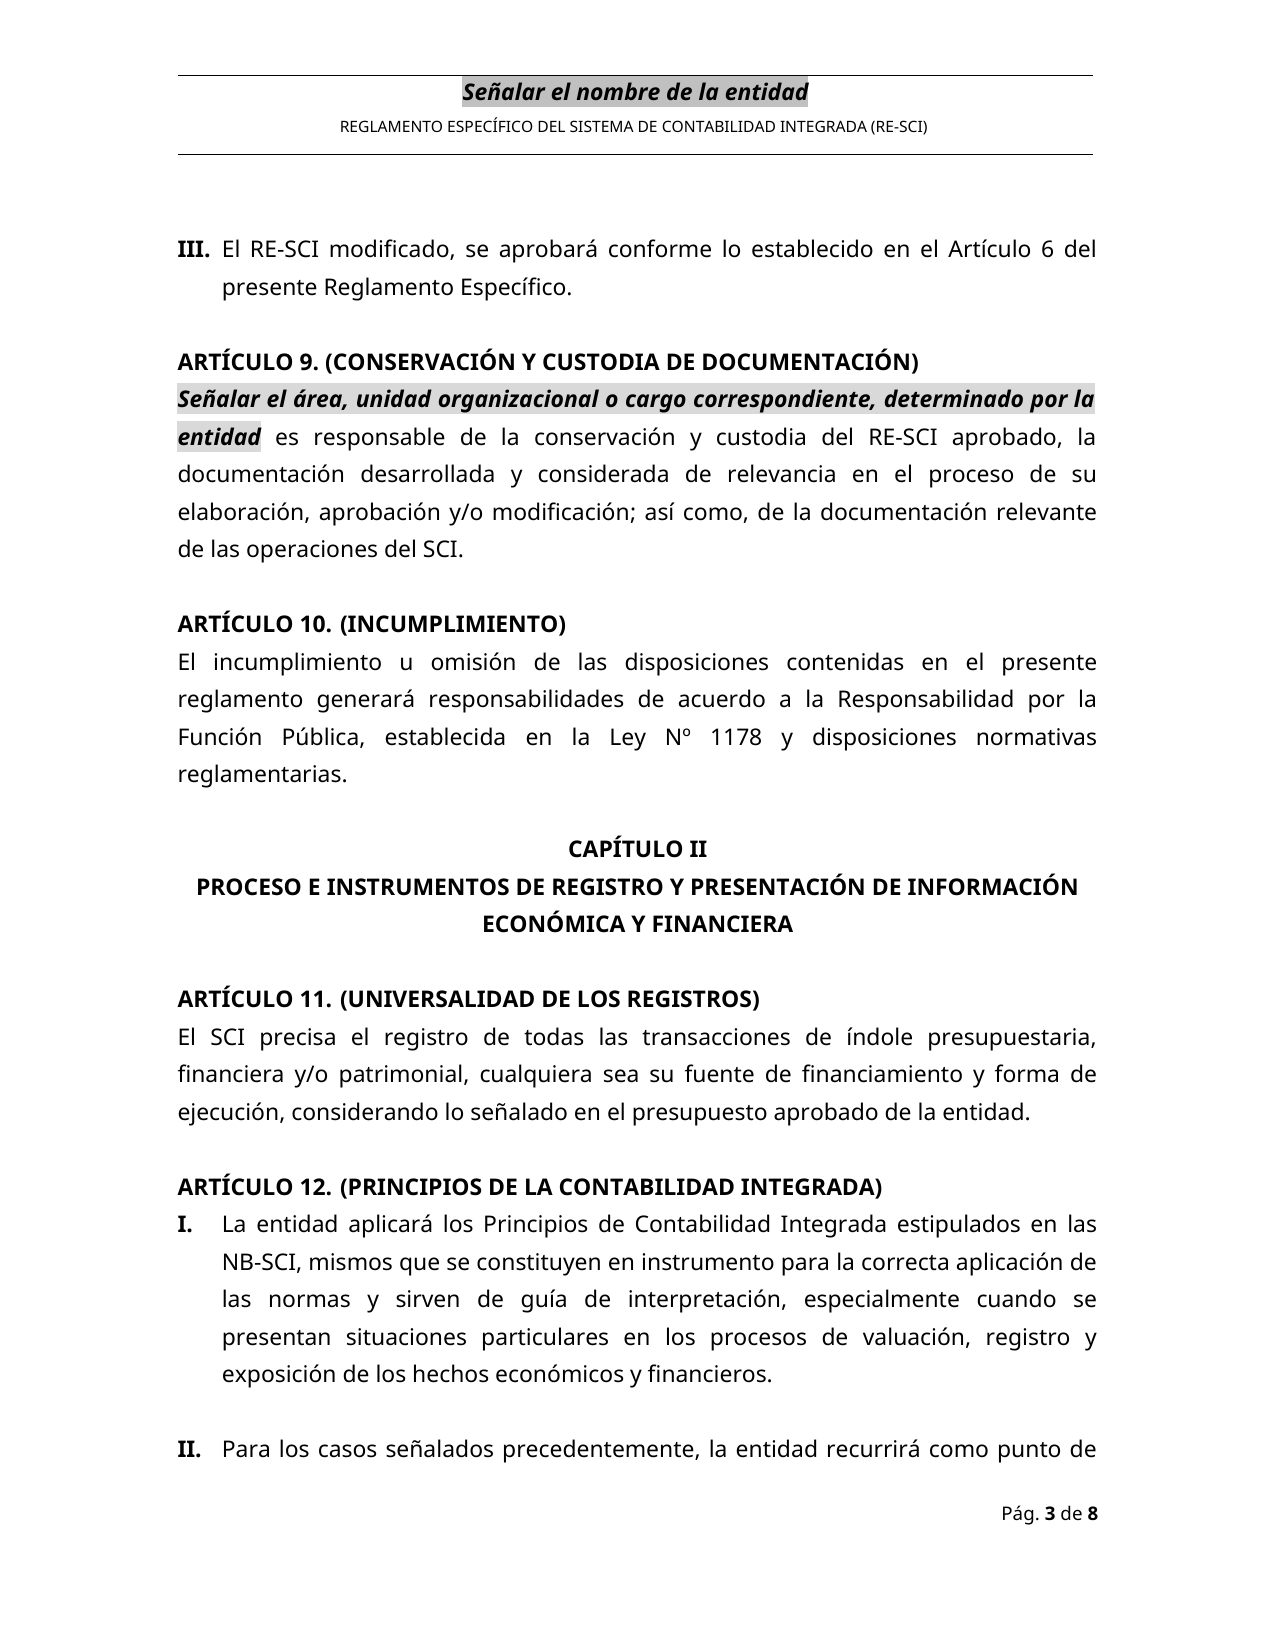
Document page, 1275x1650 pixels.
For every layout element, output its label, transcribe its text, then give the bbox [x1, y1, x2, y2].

list (CONSERVACIÓN Y CUSTODIA DE DOCUMENTACIÓN) [177, 346, 1098, 377]
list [177, 1433, 1098, 1464]
list La entidad aplicará los Principios de Contabilidad Integrada estipulados en las NB-SCI, mismos que se constituyen en instrumento para la correcta aplicación de las normas y sirven de guía de interpretación, especialmente cuando se presentan situaciones particulares en los procesos de valuación, registro y exposición de los hechos económicos y financieros. [177, 1208, 1098, 1389]
list El RE-SCI modificado, se aprobará conforme lo establecido en el Artículo 6 del presente Reglamento Específico. [177, 233, 1098, 302]
list (UNIVERSALIDAD DE LOS REGISTROS) [177, 983, 1098, 1014]
list (PRINCIPIOS DE LA CONTABILIDAD INTEGRADA) [177, 1171, 1098, 1202]
text El SCI precisa el registro de todas las transacciones de índole presupuestaria, financiera y/o patrimonial, cualquiera sea su fuente de financiamiento y forma de ejecución, considerando lo señalado en el presupuesto aprobado de la entidad. [177, 1021, 1098, 1127]
text Señalar el área, unidad organizacional o cargo correspondiente, determinado por la entidad es responsable de la conservación y custodia del RE-SCI aprobado, la documentación desarrollada y considerada de relevancia en el proceso de su elaboración, aprobación y/o modificación; así como, de la documentación relevante de las operaciones del SCI. [177, 383, 1098, 564]
text El incumplimiento u omisión de las disposiciones contenidas en el presente reglamento generará responsabilidades de acuerdo a la Responsabilidad por la Función Pública, establecida en la Ley Nº 1178 y disposiciones normativas reglamentarias. [177, 646, 1098, 789]
list (INCUMPLIMIENTO) [177, 608, 1098, 639]
subtitle PROCESO E INSTRUMENTOS DE REGISTRO Y PRESENTACIÓN DE INFORMACIÓN ECONÓMICA Y FINANCIERA [177, 871, 1098, 939]
